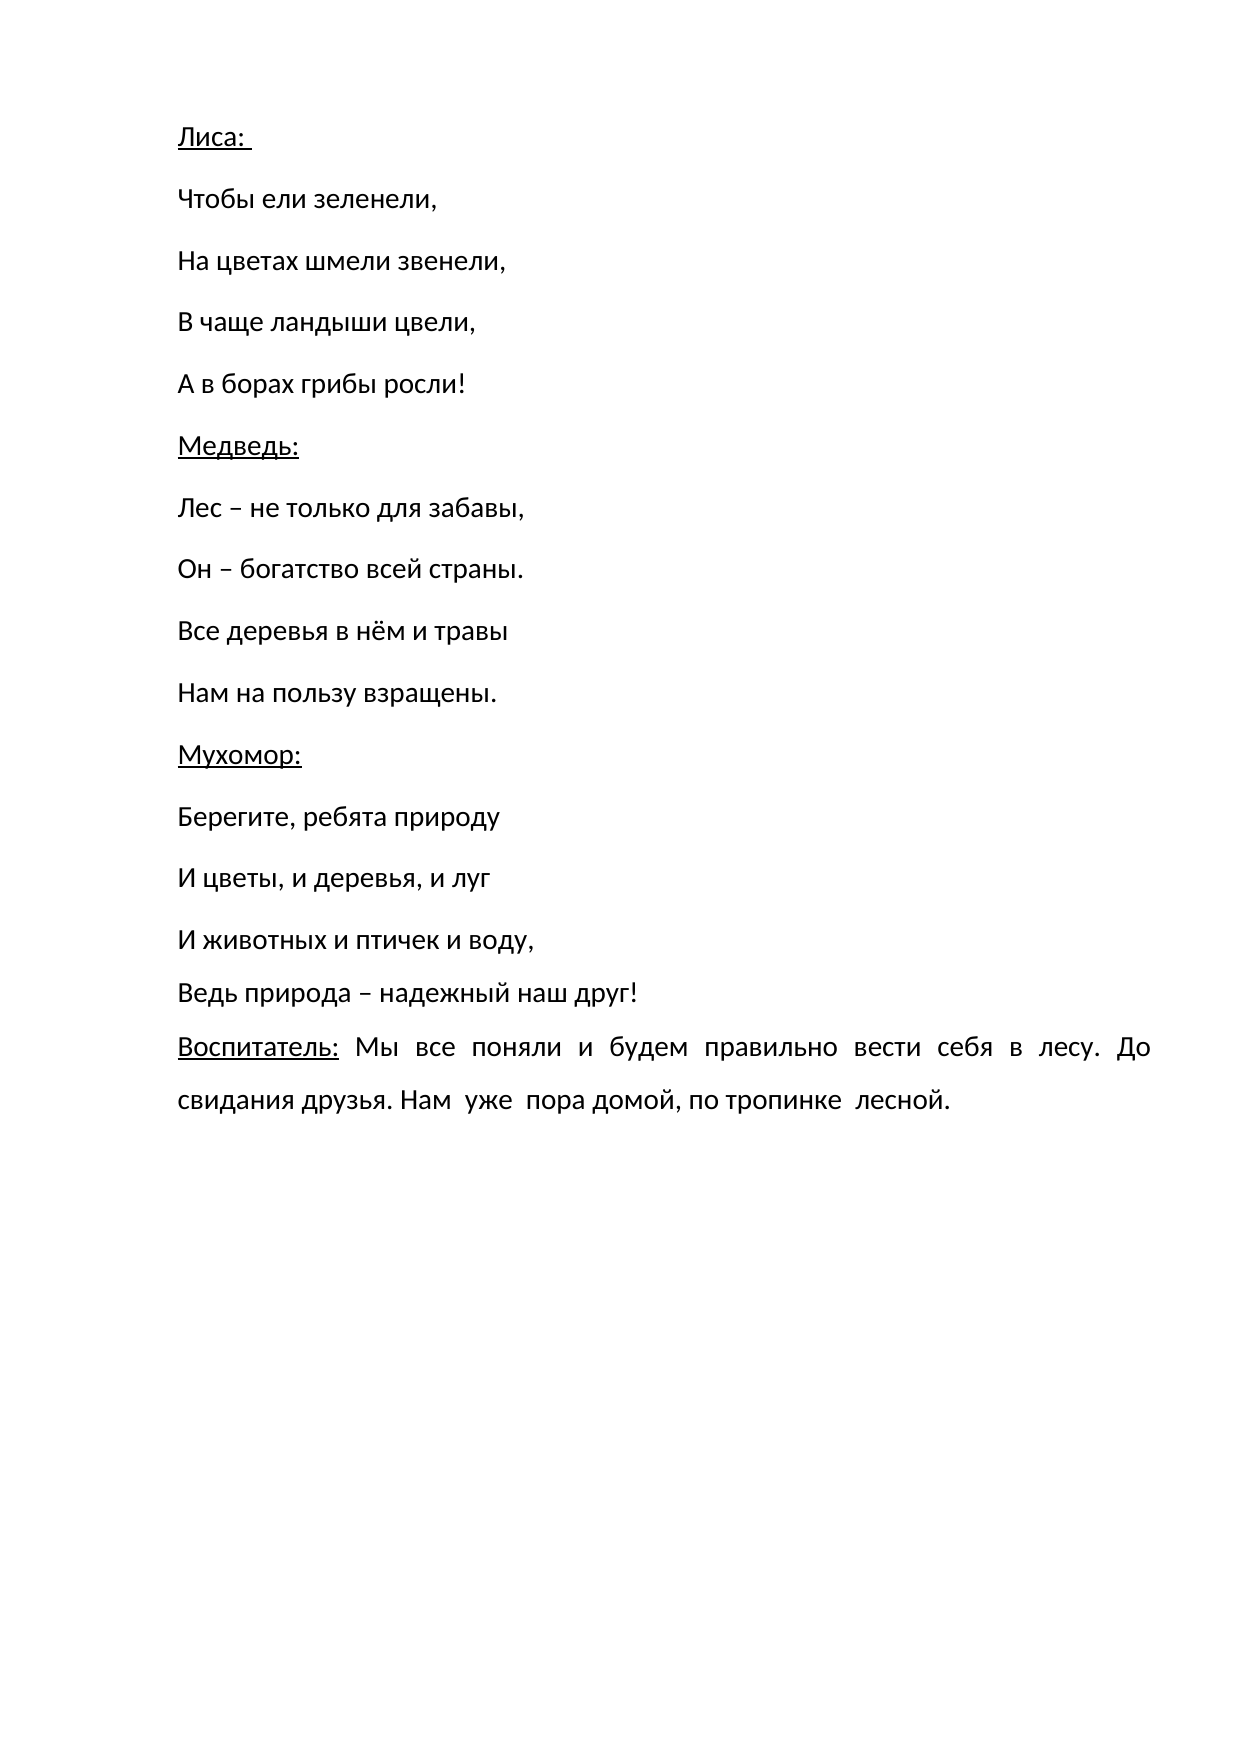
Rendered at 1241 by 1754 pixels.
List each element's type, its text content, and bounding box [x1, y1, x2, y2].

text Мухомор: [177, 736, 1152, 771]
text Медведь: [177, 427, 1152, 463]
text Чтобы ели зеленели, [177, 180, 1152, 216]
text Воспитатель: Мы все поняли и будем правильно вести себя в лесу. До свидания друзья. Нам уже пора домой, по тропинке лесной. [177, 1028, 1152, 1117]
text Нам на пользу взращены. [177, 674, 1152, 710]
text Ведь природа – надежный наш друг! [177, 974, 1152, 1010]
text А в борах грибы росли! [177, 365, 1152, 401]
text Берегите, ребята природу [177, 798, 1152, 833]
text Лес – не только для забавы, [177, 489, 1152, 524]
text Все деревья в нём и травы [177, 612, 1152, 648]
text В чаще ландыши цвели, [177, 303, 1152, 339]
text И животных и птичек и воду, [177, 921, 1152, 957]
text На цветах шмели звенели, [177, 242, 1152, 277]
text И цветы, и деревья, и луг [177, 859, 1152, 895]
text Лиса: [177, 118, 1152, 154]
text Он – богатство всей страны. [177, 551, 1152, 586]
